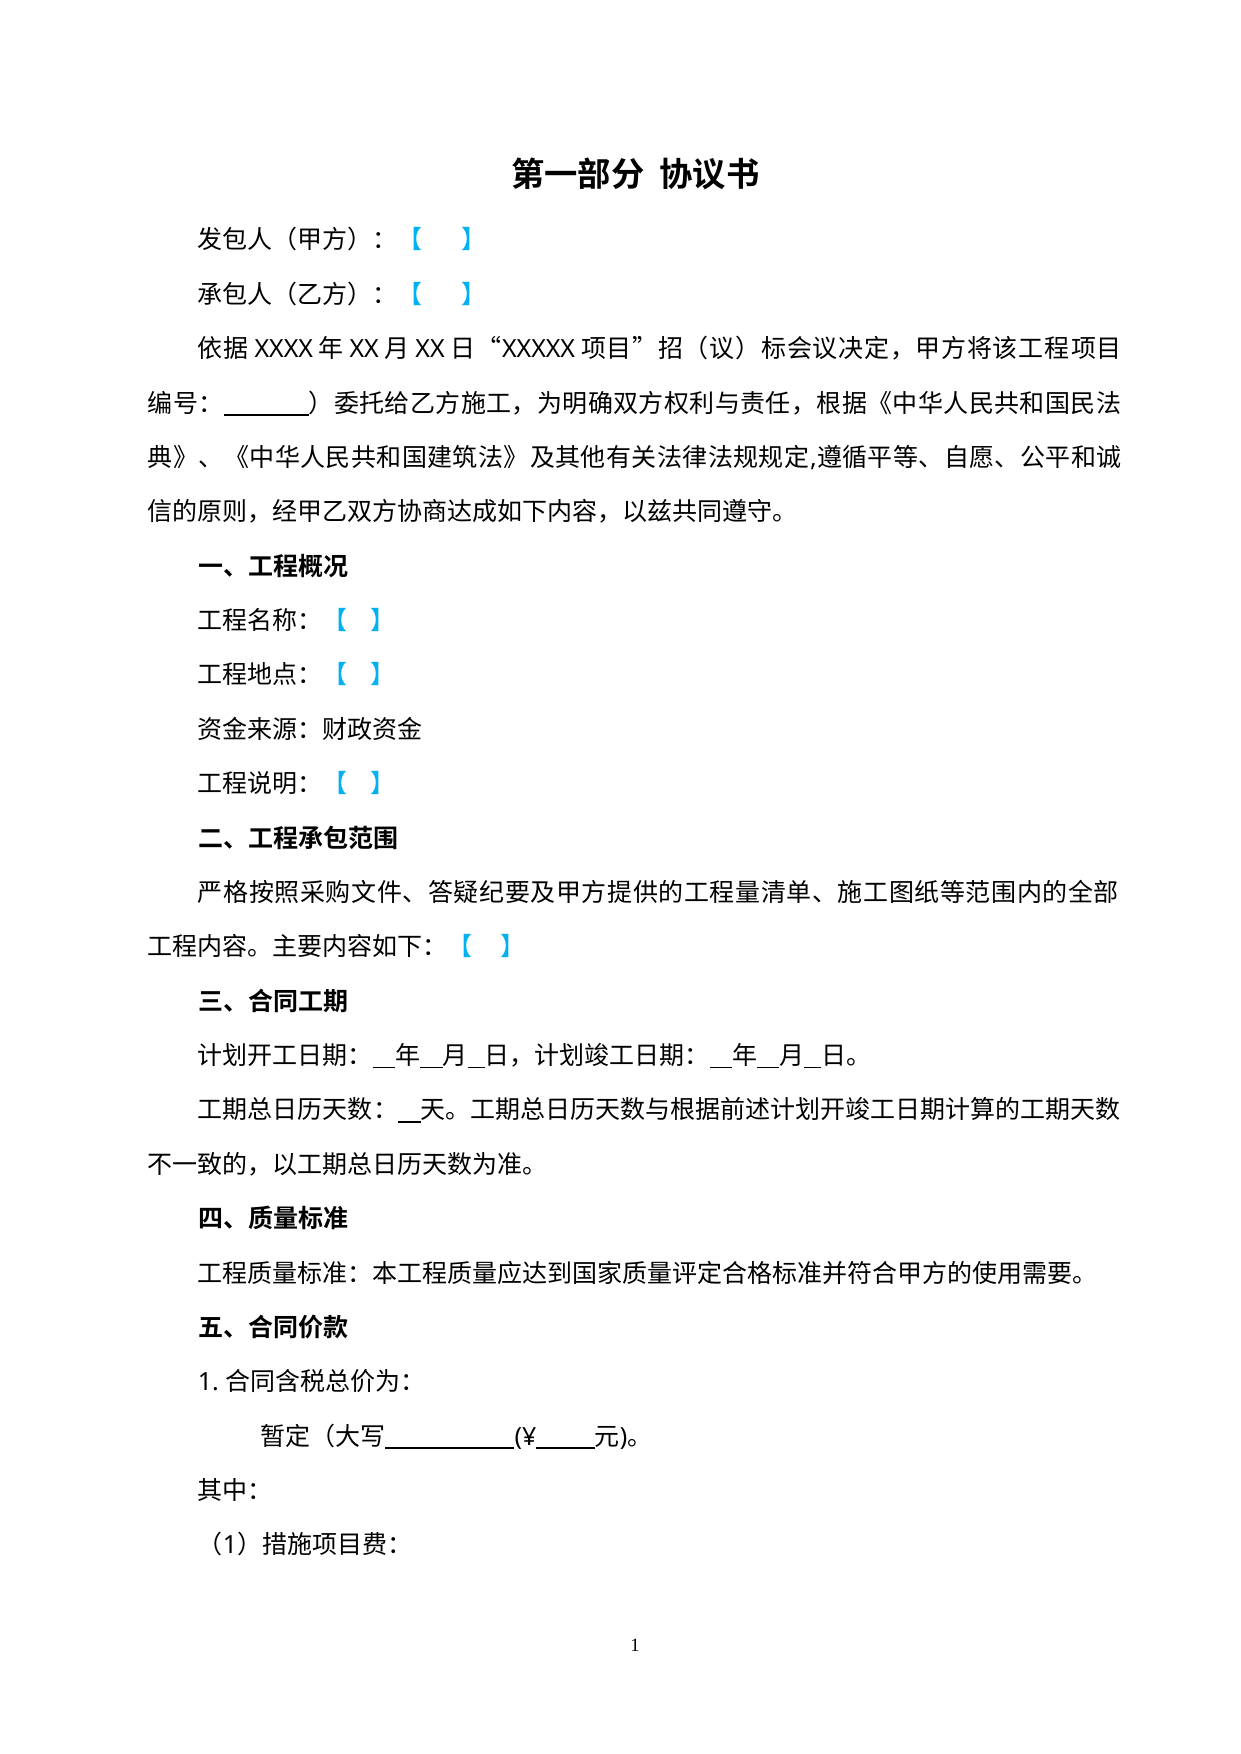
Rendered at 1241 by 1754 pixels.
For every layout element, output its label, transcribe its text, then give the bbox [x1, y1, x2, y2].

text 其中： [148, 1471, 1122, 1507]
text 四、质量标准 [148, 1199, 1122, 1235]
text 工程地点：【 】 [148, 655, 1122, 691]
text （1）措施项目费： [148, 1525, 1122, 1561]
text 五、合同价款 [148, 1307, 1122, 1344]
text 三、合同工期 [148, 981, 1122, 1017]
text 依据XXXX年XX月XX日“XXXXX项目”招（议）标会议决定，甲方将该工程项目编号： ）委托给乙方施工，为明确双方权利与责任，根据《中华人民共和国民法典》、《中华人民共和国建筑法》及其他有关法律法规规定,遵循平等、自愿、公平和诚信的原则，经甲乙双方协商达成如下内容，以兹共同遵守。 [148, 329, 1122, 528]
text 工期总日历天数： 天。工期总日历天数与根据前述计划开竣工日期计算的工期天数不一致的，以工期总日历天数为准。 [148, 1090, 1122, 1181]
text 资金来源：财政资金 [148, 709, 1122, 746]
text 发包人（甲方）：【 】 [148, 220, 1122, 256]
text 1. 合同含税总价为： [148, 1362, 1122, 1398]
text 计划开工日期： 年 月 日，计划竣工日期： 年 月 日。 [148, 1036, 1122, 1072]
text 工程说明：【 】 [148, 764, 1122, 800]
subtitle 第一部分 协议书 [148, 148, 1122, 196]
text 暂定（大写 (¥ 元)。 [148, 1416, 1122, 1452]
text 二、工程承包范围 [148, 818, 1122, 854]
text 工程质量标准：本工程质量应达到国家质量评定合格标准并符合甲方的使用需要。 [148, 1253, 1122, 1289]
text 严格按照采购文件、答疑纪要及甲方提供的工程量清单、施工图纸等范围内的全部工程内容。主要内容如下：【 】 [148, 872, 1122, 963]
text 工程名称：【 】 [148, 601, 1122, 637]
text 一、工程概况 [148, 546, 1122, 582]
text 承包人（乙方）：【 】 [148, 274, 1122, 311]
